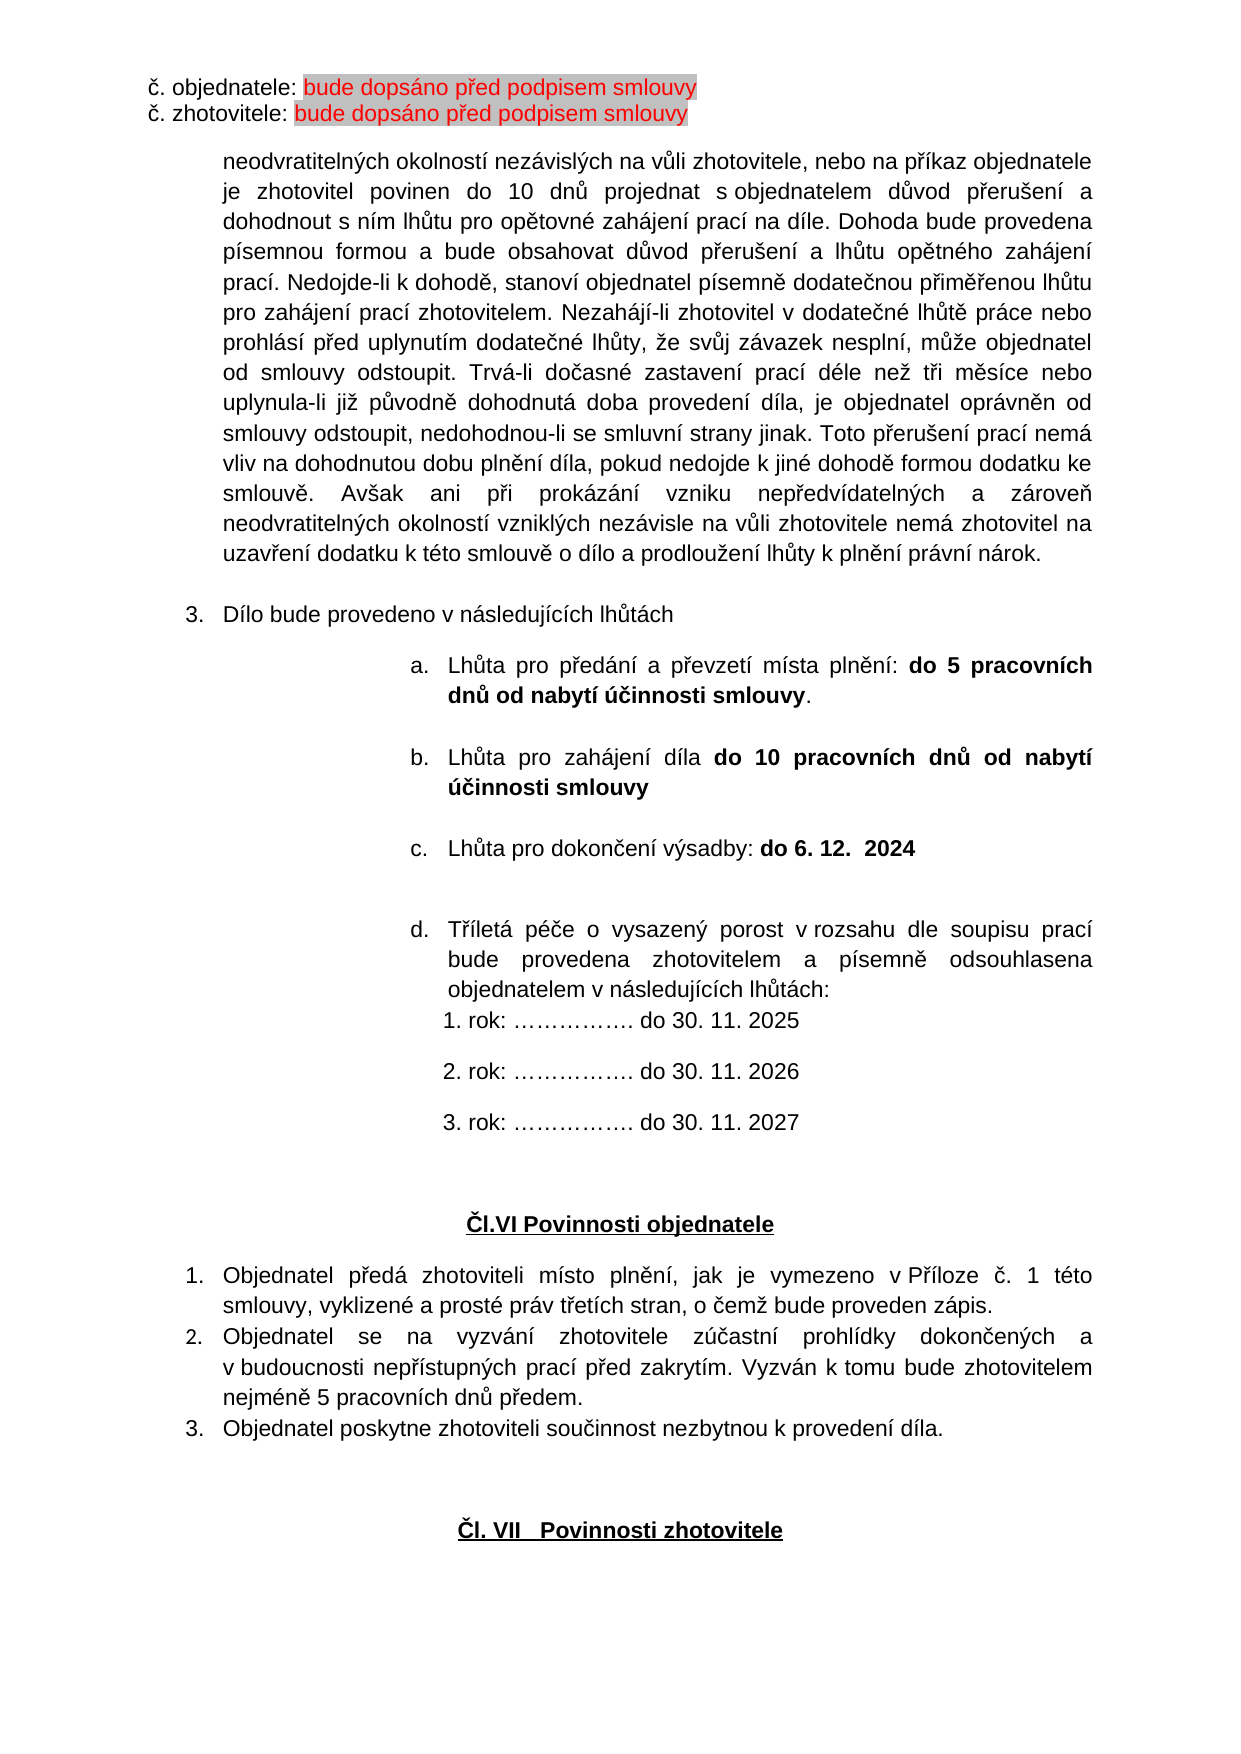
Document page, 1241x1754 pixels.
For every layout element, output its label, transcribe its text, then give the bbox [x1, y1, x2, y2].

text 1. rok: ……………. do 30. 11. 2025 [372, 1007, 1093, 1033]
list Lhůta pro předání a převzetí místa plnění: do 5 pracovních dnů od nabytí účinnosti smlouvy. [410, 652, 1093, 708]
text 3. rok: ……………. do 30. 11. 2027 [372, 1109, 1093, 1135]
list Objednatel předá zhotoviteli místo plnění, jak je vymezeno v Příloze č. 1 této smlouvy, vyklizené a prosté práv třetích stran, o čemž bude proveden zápis. [185, 1262, 1093, 1318]
list Lhůta pro zahájení díla do 10 pracovních dnů od nabytí účinnosti smlouvy [410, 744, 1093, 801]
list Dílo bude provedeno v následujících lhůtách [185, 601, 1093, 627]
text Čl.VI Povinnosti objednatele [148, 1211, 1093, 1237]
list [185, 148, 1093, 567]
list Lhůta pro dokončení výsadby: do 6. 12. 2024 [410, 835, 1093, 861]
list Tříletá péče o vysazený porost v rozsahu dle soupisu prací bude provedena zhotovitelem a písemně odsouhlasena objednatelem v následujících lhůtách: [410, 916, 1093, 1003]
text Čl. VII Povinnosti zhotovitele [148, 1517, 1093, 1543]
text 2. rok: ……………. do 30. 11. 2026 [372, 1058, 1093, 1084]
list Objednatel se na vyzvání zhotovitele zúčastní prohlídky dokončených a v budoucnosti nepřístupných prací před zakrytím. Vyzván k tomu bude zhotovitelem nejméně 5 pracovních dnů předem. [185, 1322, 1093, 1411]
list Objednatel poskytne zhotoviteli součinnost nezbytnou k provedení díla. [185, 1414, 1093, 1441]
